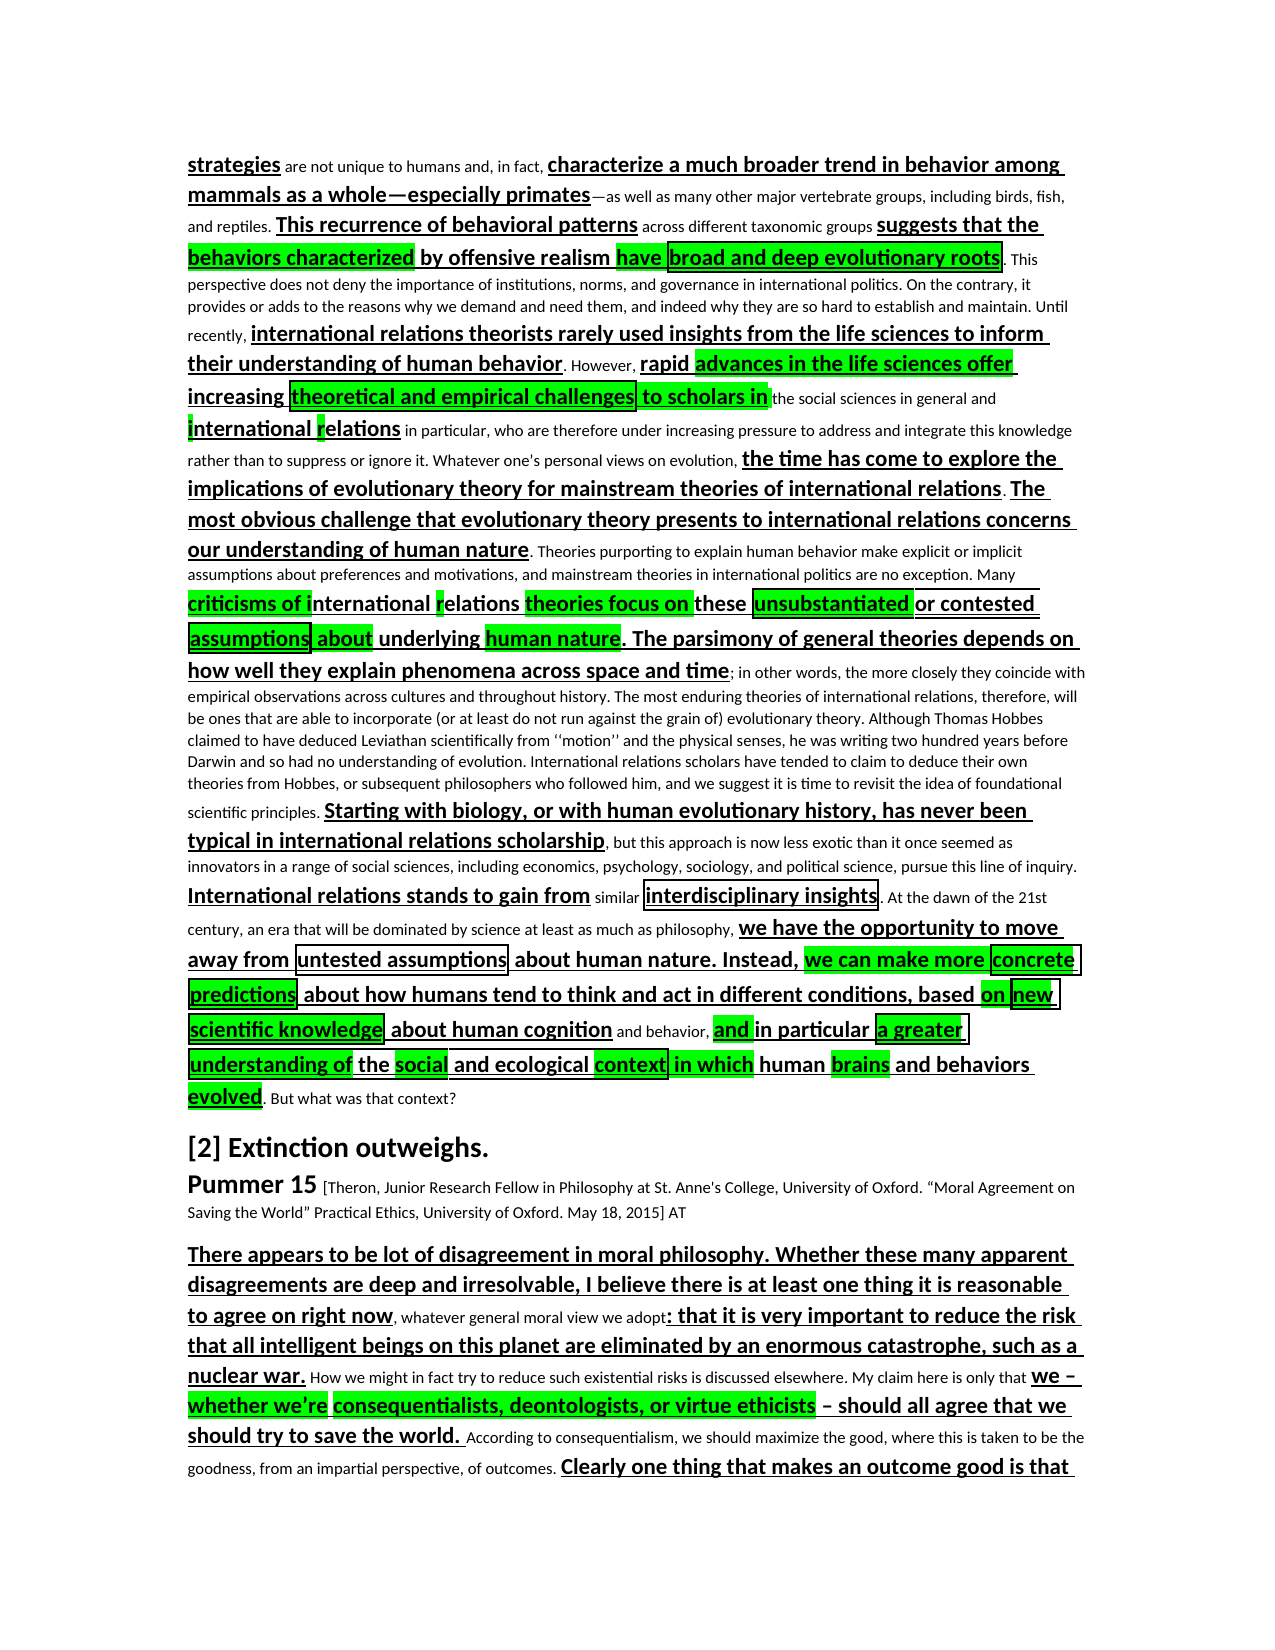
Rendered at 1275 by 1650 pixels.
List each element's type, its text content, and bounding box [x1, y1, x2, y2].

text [187, 1240, 1087, 1480]
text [187, 150, 1087, 1110]
text Pummer 15 [Theron, Junior Research Fellow in Philosophy at St. Anne's College, University of Oxford. “Moral Agreement on Saving the World” Practical Ethics, University of Oxford. May 18, 2015] AT [187, 1167, 1087, 1222]
subtitle [2] Extinction outweighs. [187, 1129, 1087, 1164]
